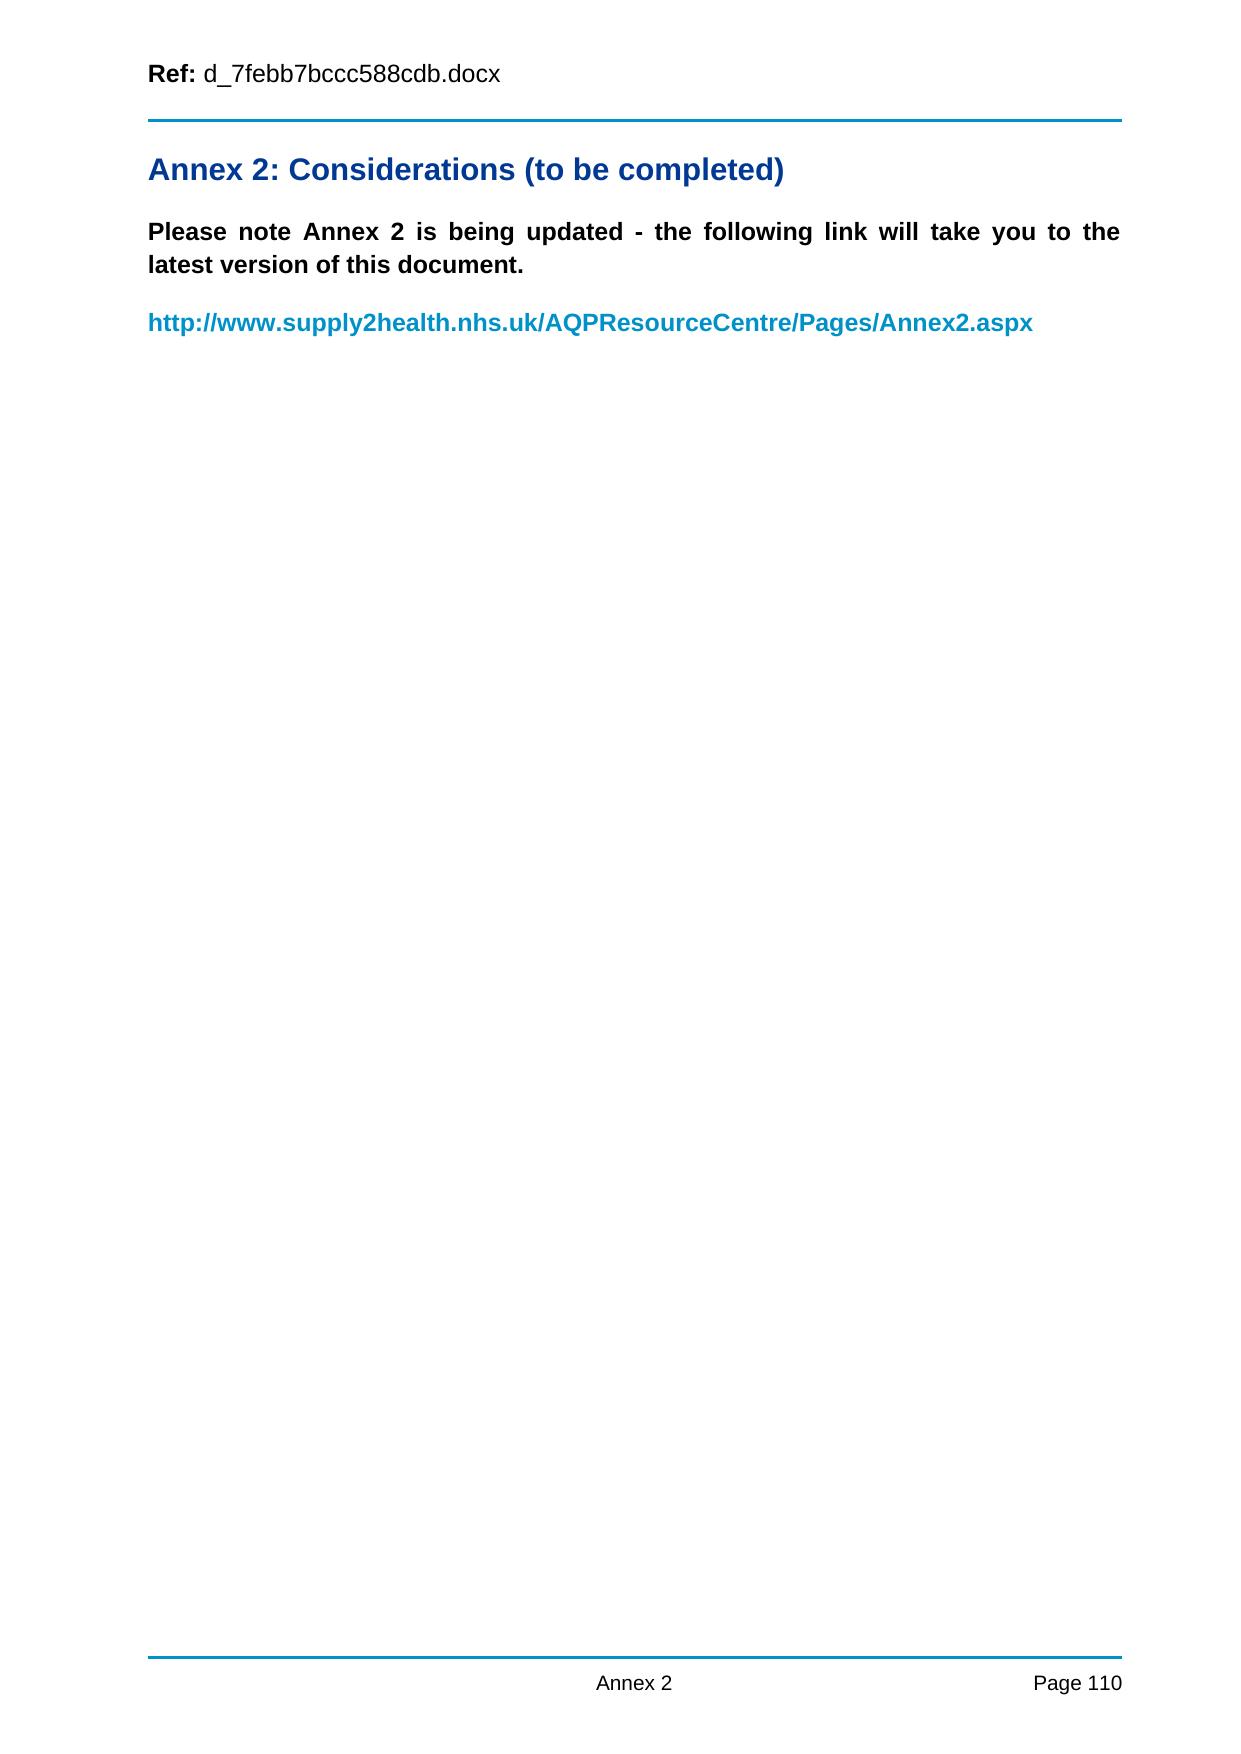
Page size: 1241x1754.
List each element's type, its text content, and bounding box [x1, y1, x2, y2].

text Please note Annex 2 is being updated - the following link will take you to the latest version of this document. [148, 217, 1122, 279]
text Annex 2: Considerations (to be completed) [148, 151, 1122, 187]
text http://www.supply2health.nhs.uk/AQPResourceCentre/Pages/Annex2.aspx [148, 308, 1122, 337]
